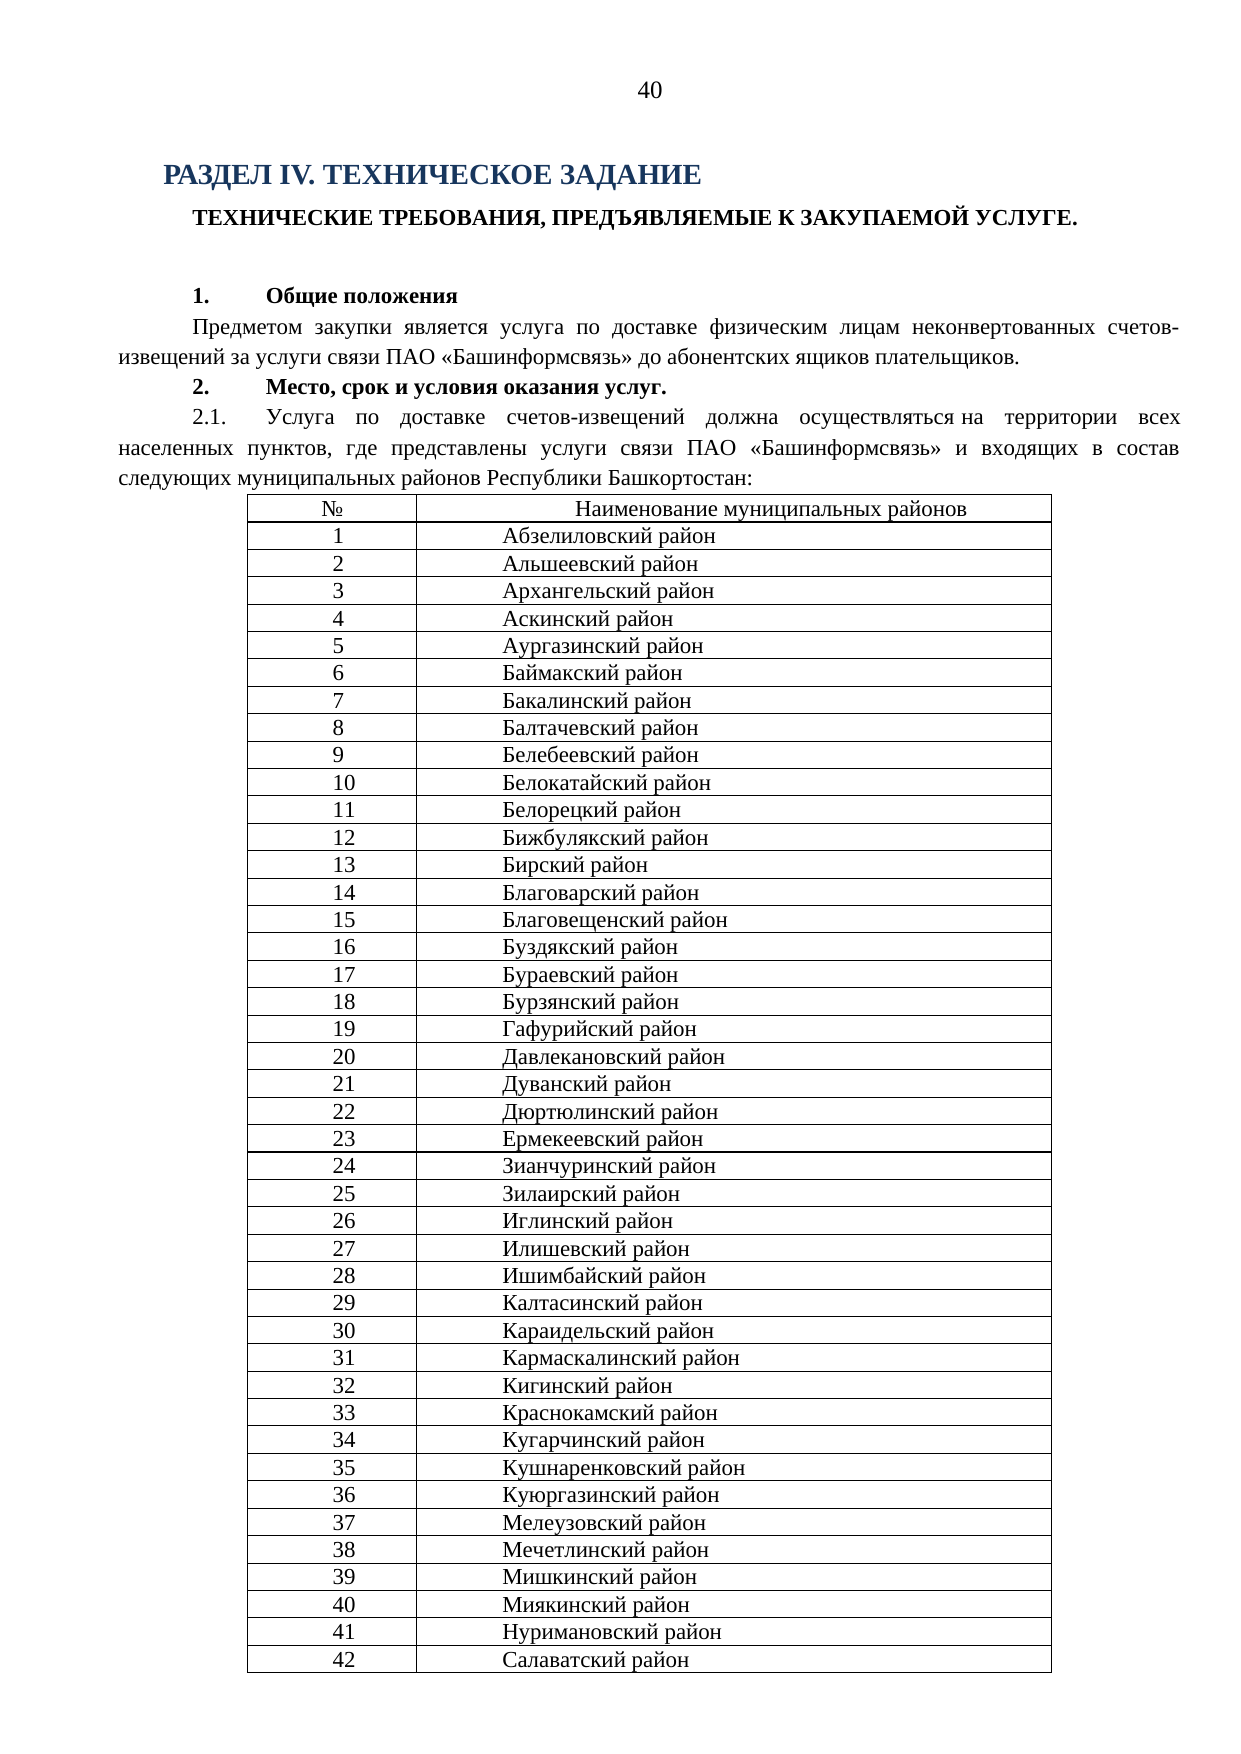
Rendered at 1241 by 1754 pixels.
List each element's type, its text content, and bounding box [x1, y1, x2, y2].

table_cell 35 [248, 1454, 416, 1480]
list Услуга по доставке счетов-извещений должна осуществляться на территории всех населенных пунктов, где представлены услуги связи ПАО «Башинформсвязь» и входящих в состав следующих муниципальных районов Республики Башкортостан: [118, 403, 1181, 490]
table_cell 1 [248, 523, 416, 549]
table_cell Аургазинский район [417, 632, 1051, 658]
table_cell Белокатайский район [417, 769, 1051, 795]
table_cell 30 [248, 1317, 416, 1343]
table_cell Караидельский район [417, 1317, 1051, 1343]
table_cell 7 [248, 687, 416, 713]
table_cell Мишкинский район [417, 1564, 1051, 1590]
table_cell Кушнаренковский район [417, 1454, 1051, 1480]
table_cell Зилаирский район [417, 1180, 1051, 1206]
table_cell Мечетлинский район [417, 1536, 1051, 1562]
table_cell 42 [248, 1646, 416, 1672]
table_cell Балтачевский район [417, 714, 1051, 741]
table_cell Белорецкий район [417, 796, 1051, 823]
table_cell 38 [248, 1536, 416, 1562]
table_cell 12 [248, 824, 416, 850]
table_cell 9 [248, 742, 416, 768]
table_cell 41 [248, 1618, 416, 1644]
table_cell Бурзянский район [417, 988, 1051, 1014]
table_cell Куюргазинский район [417, 1481, 1051, 1508]
table_cell 29 [248, 1290, 416, 1316]
table_cell 39 [248, 1564, 416, 1590]
table_cell Кигинский район [417, 1372, 1051, 1398]
table_cell Гафурийский район [417, 1016, 1051, 1042]
table_header № [248, 495, 416, 521]
table_cell 34 [248, 1426, 416, 1453]
list Общие положения [118, 282, 1181, 309]
table_cell 13 [248, 851, 416, 877]
table_cell Аскинский район [417, 605, 1051, 631]
table_cell Кугарчинский район [417, 1426, 1051, 1453]
text Предметом закупки является услуга по доставке физическим лицам неконвертованных счетов-извещений за услуги связи ПАО «Башинформсвязь» до абонентских ящиков плательщиков. [118, 313, 1181, 369]
table_cell 32 [248, 1372, 416, 1398]
table_cell 4 [248, 605, 416, 631]
table_cell 33 [248, 1399, 416, 1425]
table_cell 18 [248, 988, 416, 1014]
table_cell 14 [248, 879, 416, 905]
table_cell 21 [248, 1070, 416, 1097]
table_cell 11 [248, 796, 416, 823]
table_cell Бирский район [417, 851, 1051, 877]
table_cell 22 [248, 1098, 416, 1124]
table_cell 23 [248, 1125, 416, 1151]
table_cell 8 [248, 714, 416, 741]
table_cell 36 [248, 1481, 416, 1508]
table_cell 5 [248, 632, 416, 658]
table_cell Ишимбайский район [417, 1262, 1051, 1288]
table_cell Белебеевский район [417, 742, 1051, 768]
table_cell 25 [248, 1180, 416, 1206]
table_cell 16 [248, 933, 416, 960]
table_cell Архангельский район [417, 577, 1051, 603]
table_cell Миякинский район [417, 1591, 1051, 1617]
list Место, срок и условия оказания услуг. [118, 373, 1181, 399]
table_cell Калтасинский район [417, 1290, 1051, 1316]
table_header Наименование муниципальных районов [417, 495, 1051, 521]
table_cell Альшеевский район [417, 550, 1051, 576]
table_cell Иглинский район [417, 1207, 1051, 1234]
table_cell Благовещенский район [417, 906, 1051, 932]
table_cell 26 [248, 1207, 416, 1234]
table_cell Баймакский район [417, 659, 1051, 686]
table_cell 37 [248, 1509, 416, 1535]
table_cell 24 [248, 1153, 416, 1179]
table_cell Благоварский район [417, 879, 1051, 905]
table_cell Бакалинский район [417, 687, 1051, 713]
table_cell 15 [248, 906, 416, 932]
table_cell 27 [248, 1235, 416, 1261]
table_cell 6 [248, 659, 416, 686]
table_cell 28 [248, 1262, 416, 1288]
table_cell Давлекановский район [417, 1043, 1051, 1069]
text РАЗДЕЛ IV. ТЕХНИЧЕСКОЕ ЗАДАНИЕ [163, 157, 1181, 191]
table_cell Абзелиловский район [417, 523, 1051, 549]
table_cell Нуримановский район [417, 1618, 1051, 1644]
table_cell Зианчуринский район [417, 1153, 1051, 1179]
table_cell Салаватский район [417, 1646, 1051, 1672]
table_cell Дуванский район [417, 1070, 1051, 1097]
table_cell Дюртюлинский район [417, 1098, 1051, 1124]
table_cell 17 [248, 961, 416, 987]
table_cell Ермекеевский район [417, 1125, 1051, 1151]
text ТЕХНИЧЕСКИЕ ТРЕБОВАНИЯ, ПРЕДЪЯВЛЯЕМЫЕ К ЗАКУПАЕМОЙ УСЛУГЕ. [118, 203, 1181, 230]
table_cell Кармаскалинский район [417, 1344, 1051, 1371]
table_cell Бижбулякский район [417, 824, 1051, 850]
table_cell Мелеузовский район [417, 1509, 1051, 1535]
table_cell Илишевский район [417, 1235, 1051, 1261]
table_cell Буздякский район [417, 933, 1051, 960]
table_cell 40 [248, 1591, 416, 1617]
table_cell 20 [248, 1043, 416, 1069]
table_cell Краснокамский район [417, 1399, 1051, 1425]
table_cell Бураевский район [417, 961, 1051, 987]
table_cell 2 [248, 550, 416, 576]
table_cell 31 [248, 1344, 416, 1371]
table_cell 10 [248, 769, 416, 795]
table_cell 19 [248, 1016, 416, 1042]
table_cell 3 [248, 577, 416, 603]
